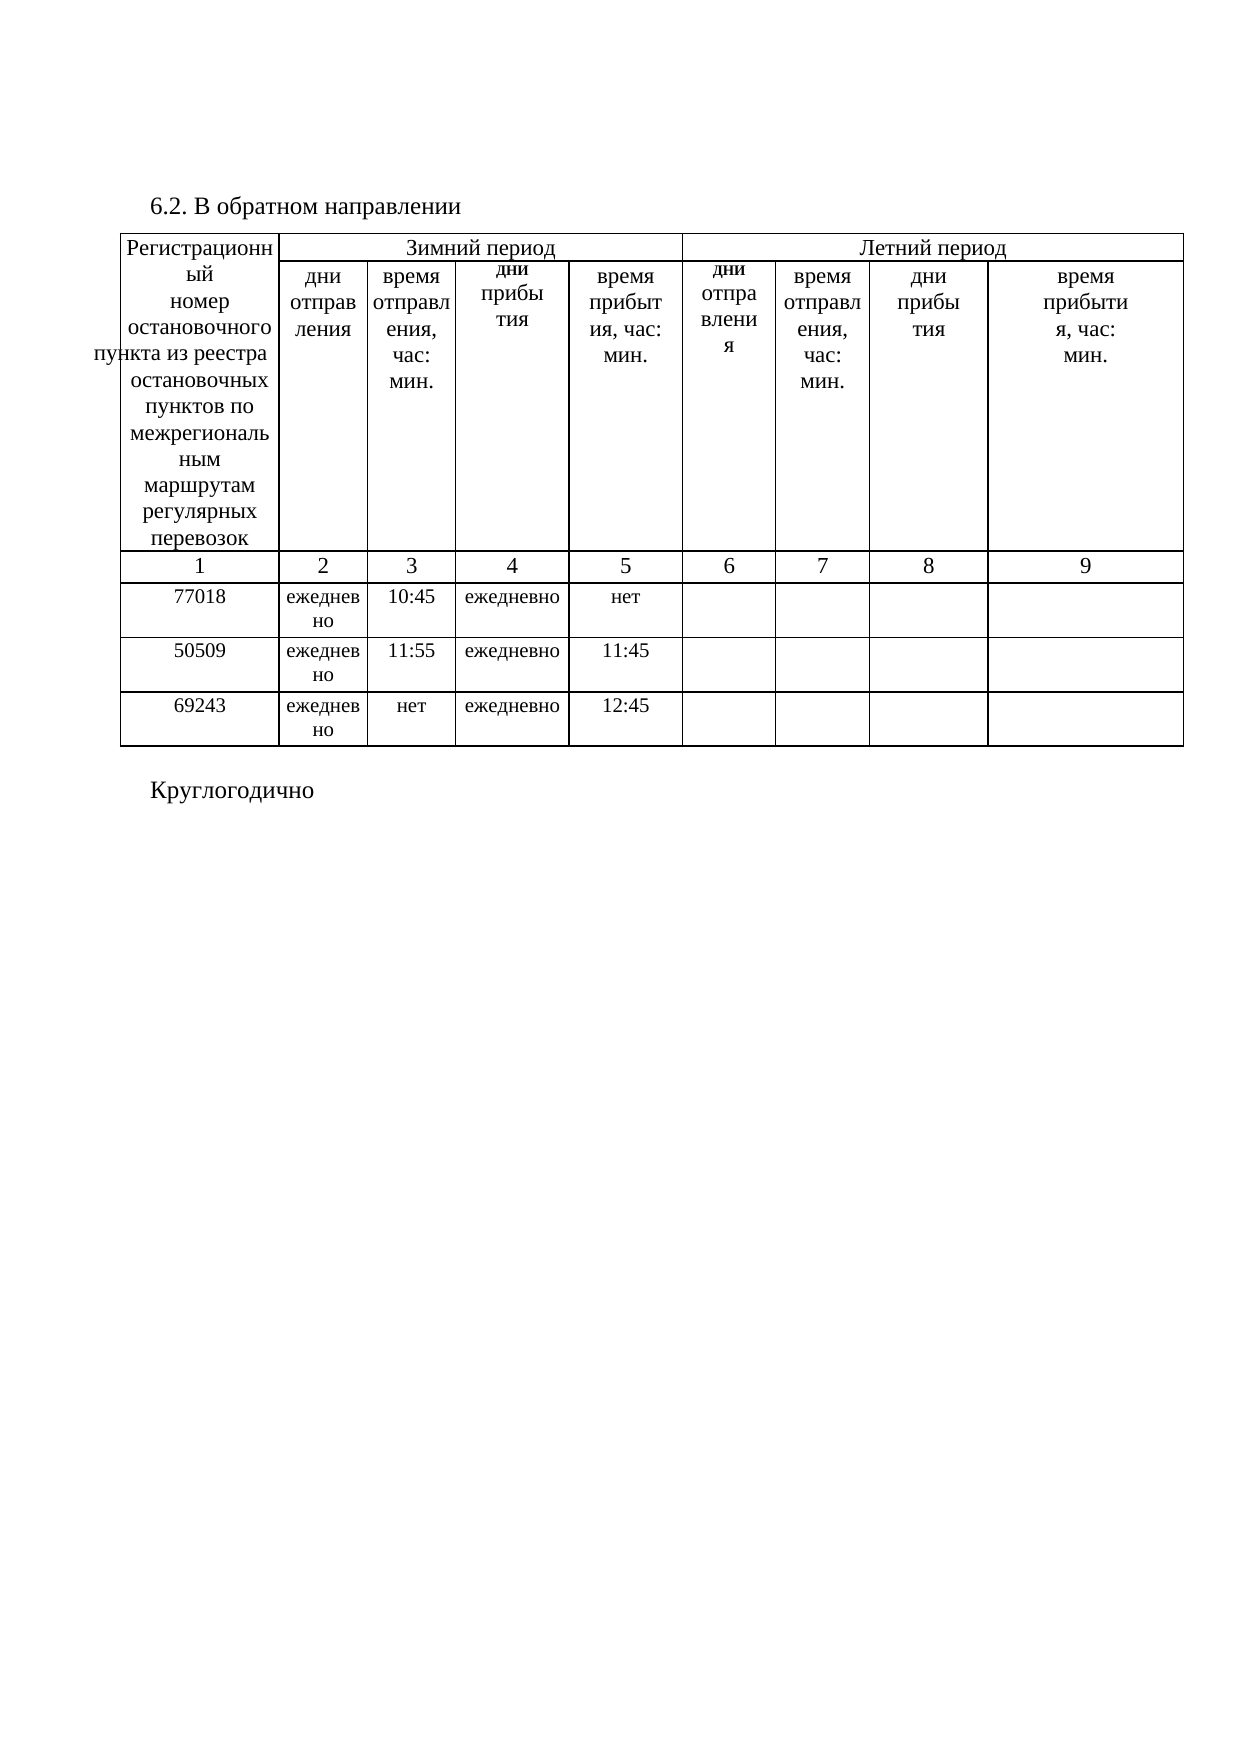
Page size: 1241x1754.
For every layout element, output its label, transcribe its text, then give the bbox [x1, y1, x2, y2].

table_cell 11:45 [570, 638, 682, 691]
table_cell ежедневно [280, 584, 367, 637]
table_cell [776, 584, 869, 637]
table_cell нет [368, 693, 455, 745]
table_cell [683, 584, 775, 637]
table_cell 5 [570, 552, 682, 582]
table_cell ежедневно [456, 638, 568, 691]
table_cell время отправл ения, час: мин. [368, 262, 455, 550]
table_cell 10:45 [368, 584, 455, 637]
table_cell время прибыт ия, час: мин. [570, 262, 682, 550]
table_cell 9 [989, 552, 1183, 582]
table_cell [989, 693, 1183, 745]
table_cell [776, 638, 869, 691]
table_cell 6 [683, 552, 775, 582]
table_cell время прибыти я, час: мин. [989, 262, 1183, 550]
table_cell 69243 [121, 693, 278, 745]
table_cell [683, 693, 775, 745]
table_cell ежедневно [280, 693, 367, 745]
table_cell [870, 584, 987, 637]
table_cell 8 [870, 552, 987, 582]
table_cell [989, 638, 1183, 691]
table_cell [989, 584, 1183, 637]
table_cell ДНИ отпра влени я [683, 262, 775, 550]
table_cell время отправл ения, час: мин. [776, 262, 869, 550]
text 6.2. В обратном направлении [150, 191, 1090, 220]
table_cell [870, 693, 987, 745]
table_cell [776, 693, 869, 745]
table_header Зимний период [280, 234, 682, 260]
table_cell ДНИ прибы тия [456, 262, 568, 550]
table_cell 1 [121, 552, 278, 582]
table_cell [870, 638, 987, 691]
table_cell 2 [280, 552, 367, 582]
table_cell 4 [456, 552, 568, 582]
table_cell 3 [368, 552, 455, 582]
table_cell ежедневно [456, 584, 568, 637]
table_cell 7 [776, 552, 869, 582]
table_cell 12:45 [570, 693, 682, 745]
table_cell 50509 [121, 638, 278, 691]
table_cell дни прибы тия [870, 262, 987, 550]
table_cell ежедневно [456, 693, 568, 745]
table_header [121, 234, 278, 550]
table_cell дни отправ ления [280, 262, 367, 550]
table_cell 77018 [121, 584, 278, 637]
table_cell 11:55 [368, 638, 455, 691]
table_cell ежедневно [280, 638, 367, 691]
table_header Летний период [683, 234, 1183, 260]
table_cell нет [570, 584, 682, 637]
table_cell [683, 638, 775, 691]
text Круглогодично [150, 776, 1090, 804]
